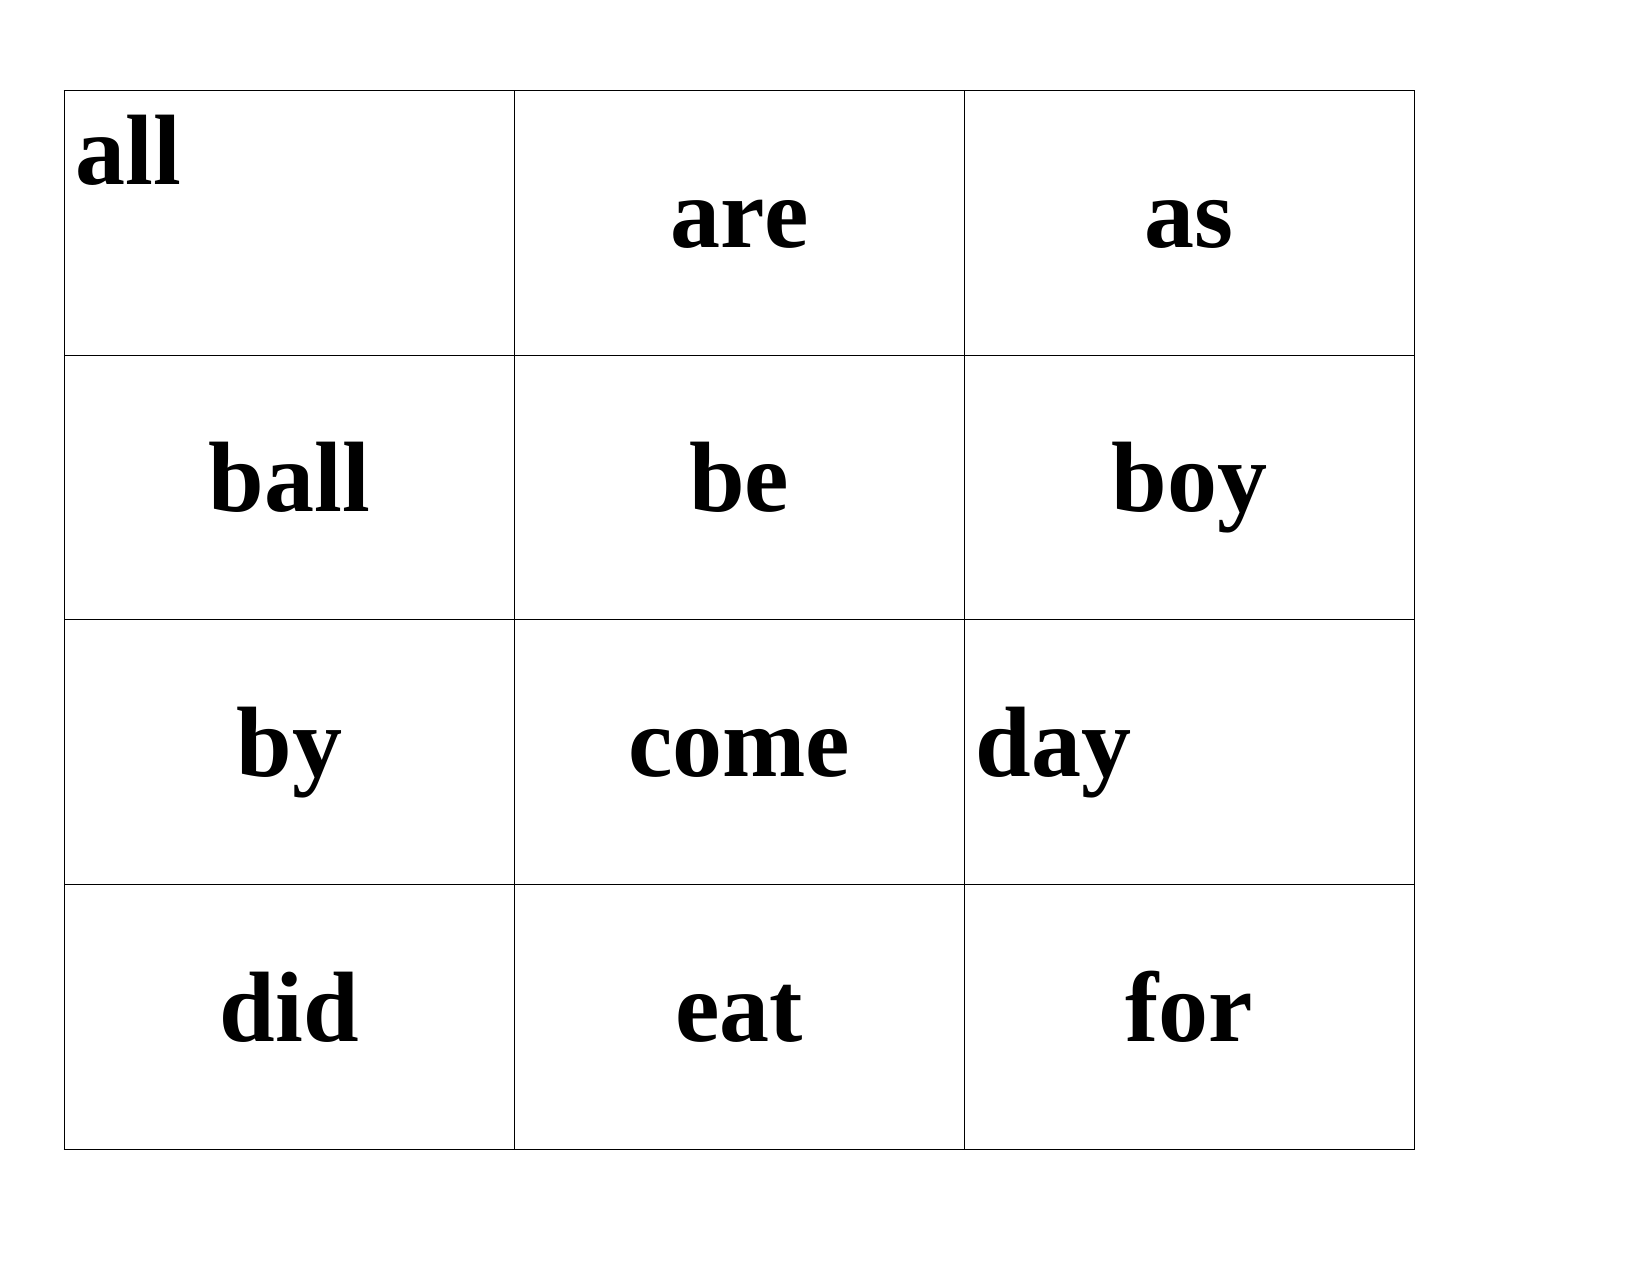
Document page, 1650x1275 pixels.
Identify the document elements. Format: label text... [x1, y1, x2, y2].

table_cell be [515, 356, 964, 619]
table_cell eat [515, 885, 964, 1148]
table_header are [515, 91, 964, 355]
table_header as [965, 91, 1414, 355]
table_cell day [965, 620, 1414, 884]
table_cell by [65, 620, 514, 884]
table_cell did [65, 885, 514, 1148]
table_cell for [965, 885, 1414, 1148]
table_header all [65, 91, 514, 355]
table_cell boy [965, 356, 1414, 619]
table_cell come [515, 620, 964, 884]
table_cell ball [65, 356, 514, 619]
